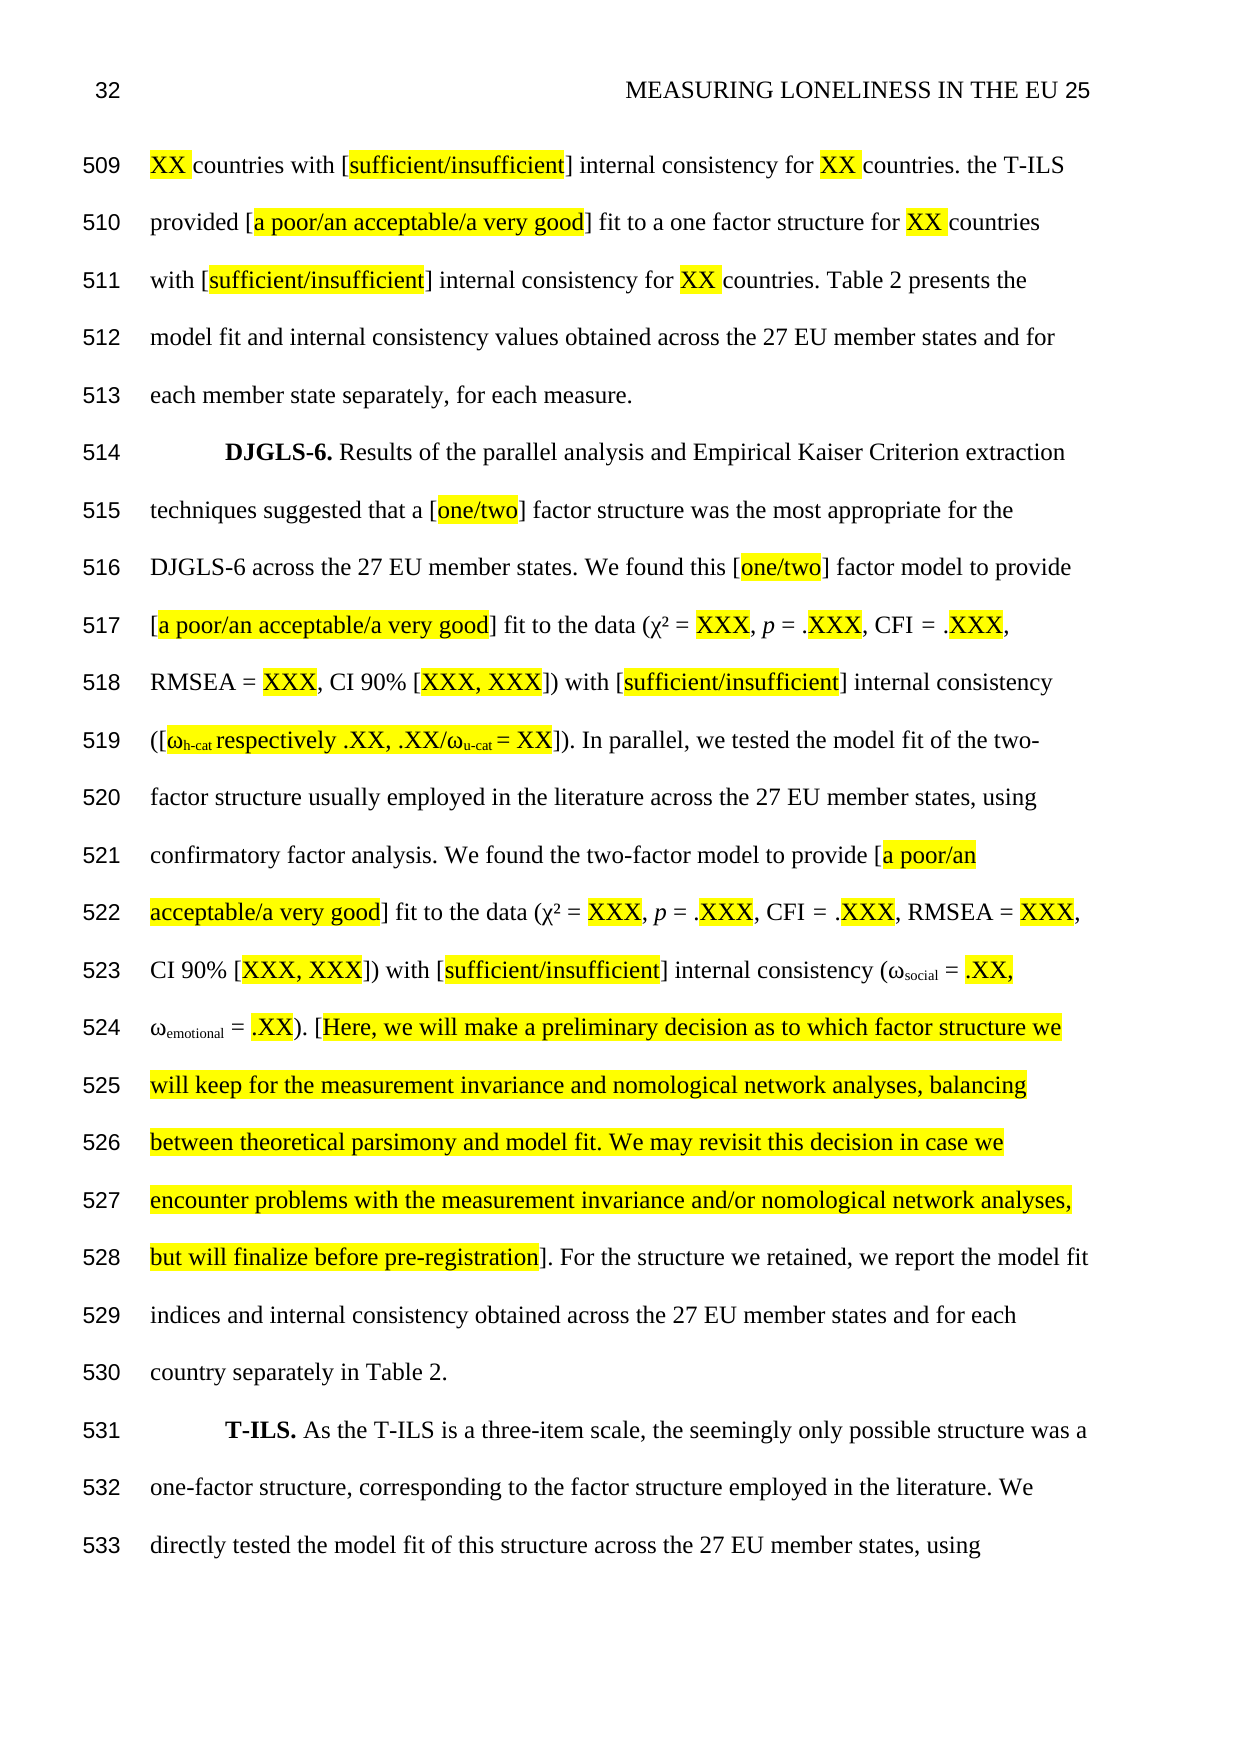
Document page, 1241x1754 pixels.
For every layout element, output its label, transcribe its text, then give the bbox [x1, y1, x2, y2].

text DJGLS-6. Results of the parallel analysis and Empirical Kaiser Criterion extraction techniques suggested that a [one/two] factor structure was the most appropriate for the DJGLS-6 across the 27 EU member states. We found this [one/two] factor model to provide [a poor/an acceptable/a very good] fit to the data (χ² = XXX, p = .XXX, CFI = .XXX, RMSEA = XXX, CI 90% [XXX, XXX]) with [sufficient/insufficient] internal consistency ([ωh-cat respectively .XX, .XX/ωu-cat = XX]). In parallel, we tested the model fit of the two-factor structure usually employed in the literature across the 27 EU member states, using confirmatory factor analysis. We found the two-factor model to provide [a poor/an acceptable/a very good] fit to the data (χ² = XXX, p = .XXX, CFI = .XXX, RMSEA = XXX, CI 90% [XXX, XXX]) with [sufficient/insufficient] internal consistency (ωsocial = .XX, ωemotional = .XX). [Here, we will make a preliminary decision as to which factor structure we will keep for the measurement invariance and nomological network analyses, balancing between theoretical parsimony and model fit. We may revisit this decision in case we encounter problems with the measurement invariance and/or nomological network analyses, but will finalize before pre-registration]. For the structure we retained, we report the model fit indices and internal consistency obtained across the 27 EU member states and for each country separately in Table 2. [150, 437, 1090, 1386]
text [150, 1415, 1090, 1559]
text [150, 150, 1090, 409]
